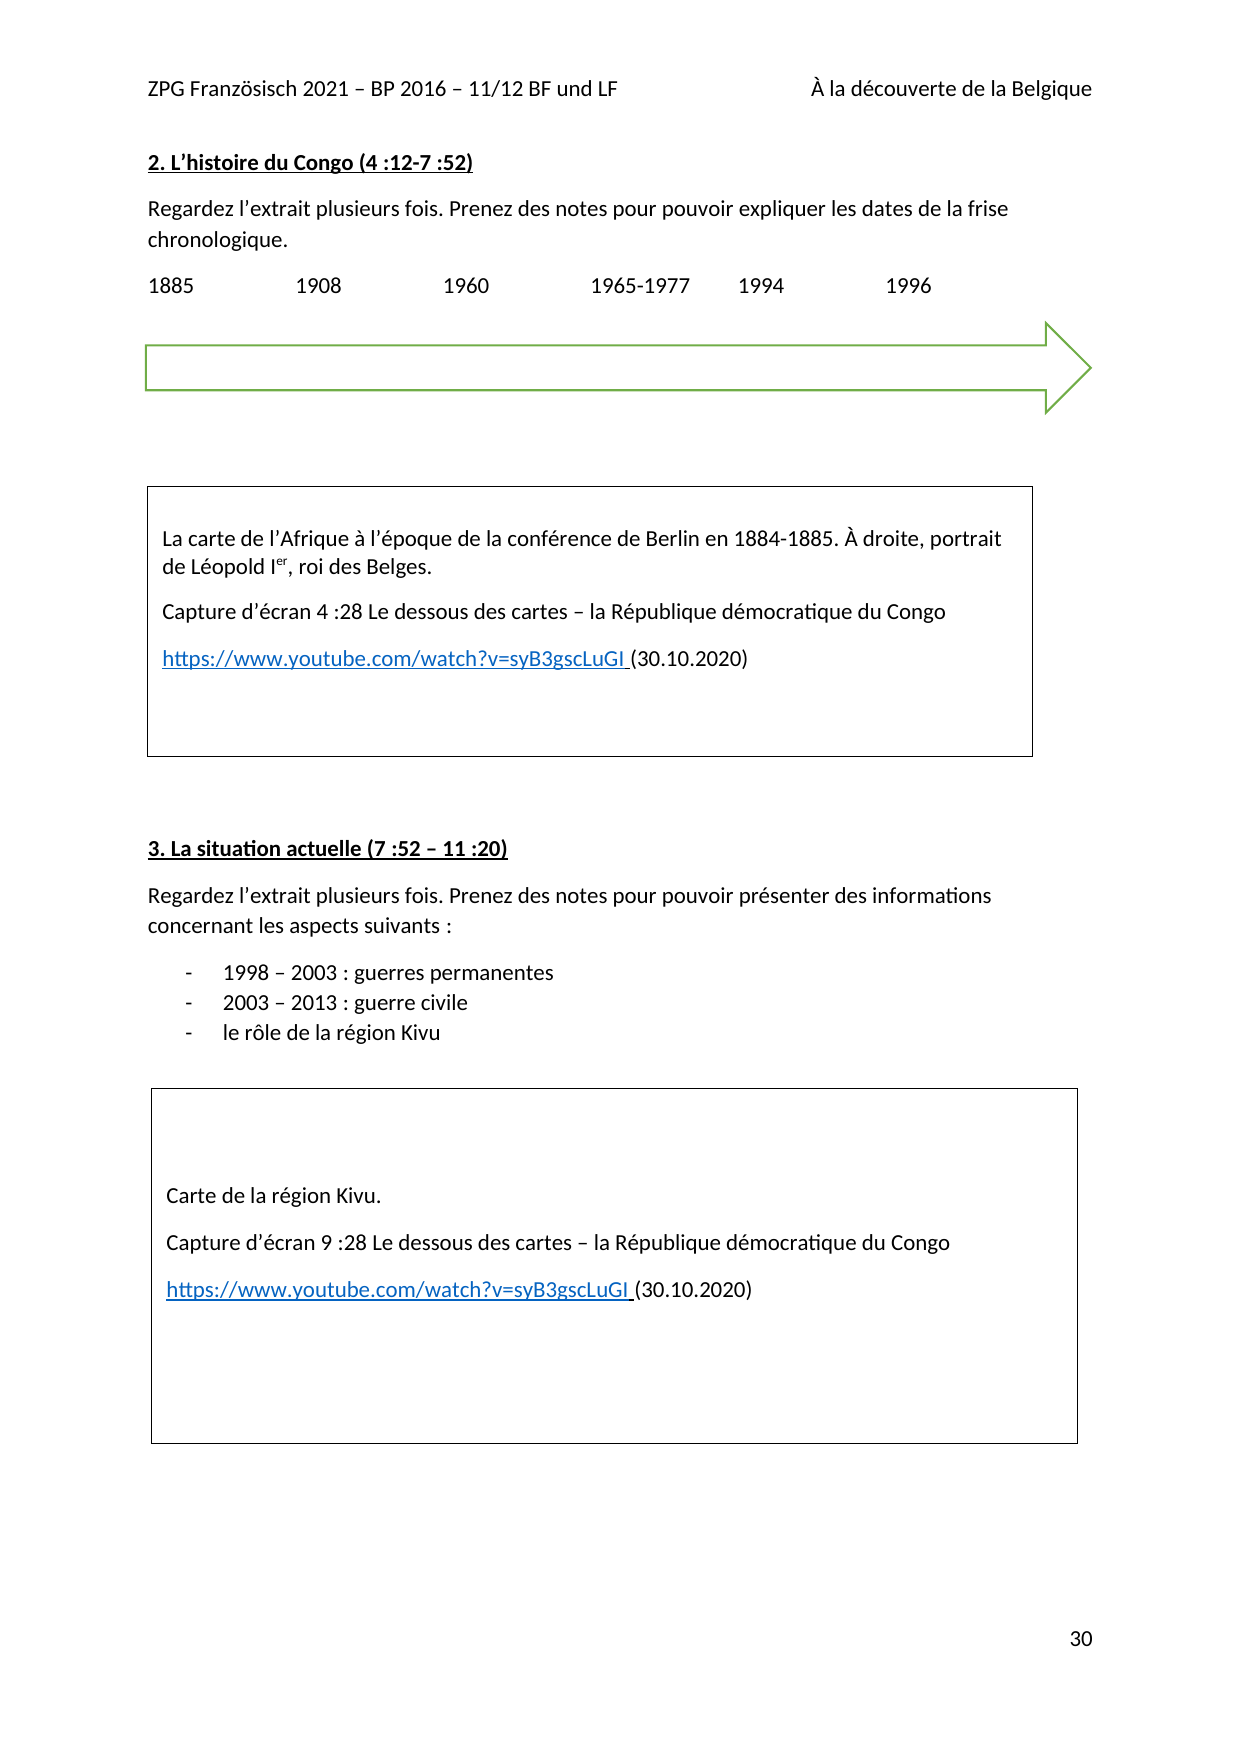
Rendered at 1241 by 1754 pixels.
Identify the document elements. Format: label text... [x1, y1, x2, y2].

list 2003 – 2013 : guerre civile [185, 988, 1092, 1016]
list 1998 – 2003 : guerres permanentes [185, 958, 1092, 986]
text 1885 1908 1960 1965-1977 1994 1996 [148, 272, 1092, 300]
text Regardez l’extrait plusieurs fois. Prenez des notes pour pouvoir expliquer les dates de la frise chronologique. [148, 194, 1092, 253]
list le rôle de la région Kivu [185, 1018, 1092, 1047]
text 2. L’histoire du Congo (4 :12-7 :52) [148, 148, 1092, 176]
text 3. La situation actuelle (7 :52 – 11 :20) [148, 834, 1092, 862]
text Regardez l’extrait plusieurs fois. Prenez des notes pour pouvoir présenter des informations concernant les aspects suivants : [148, 881, 1092, 939]
